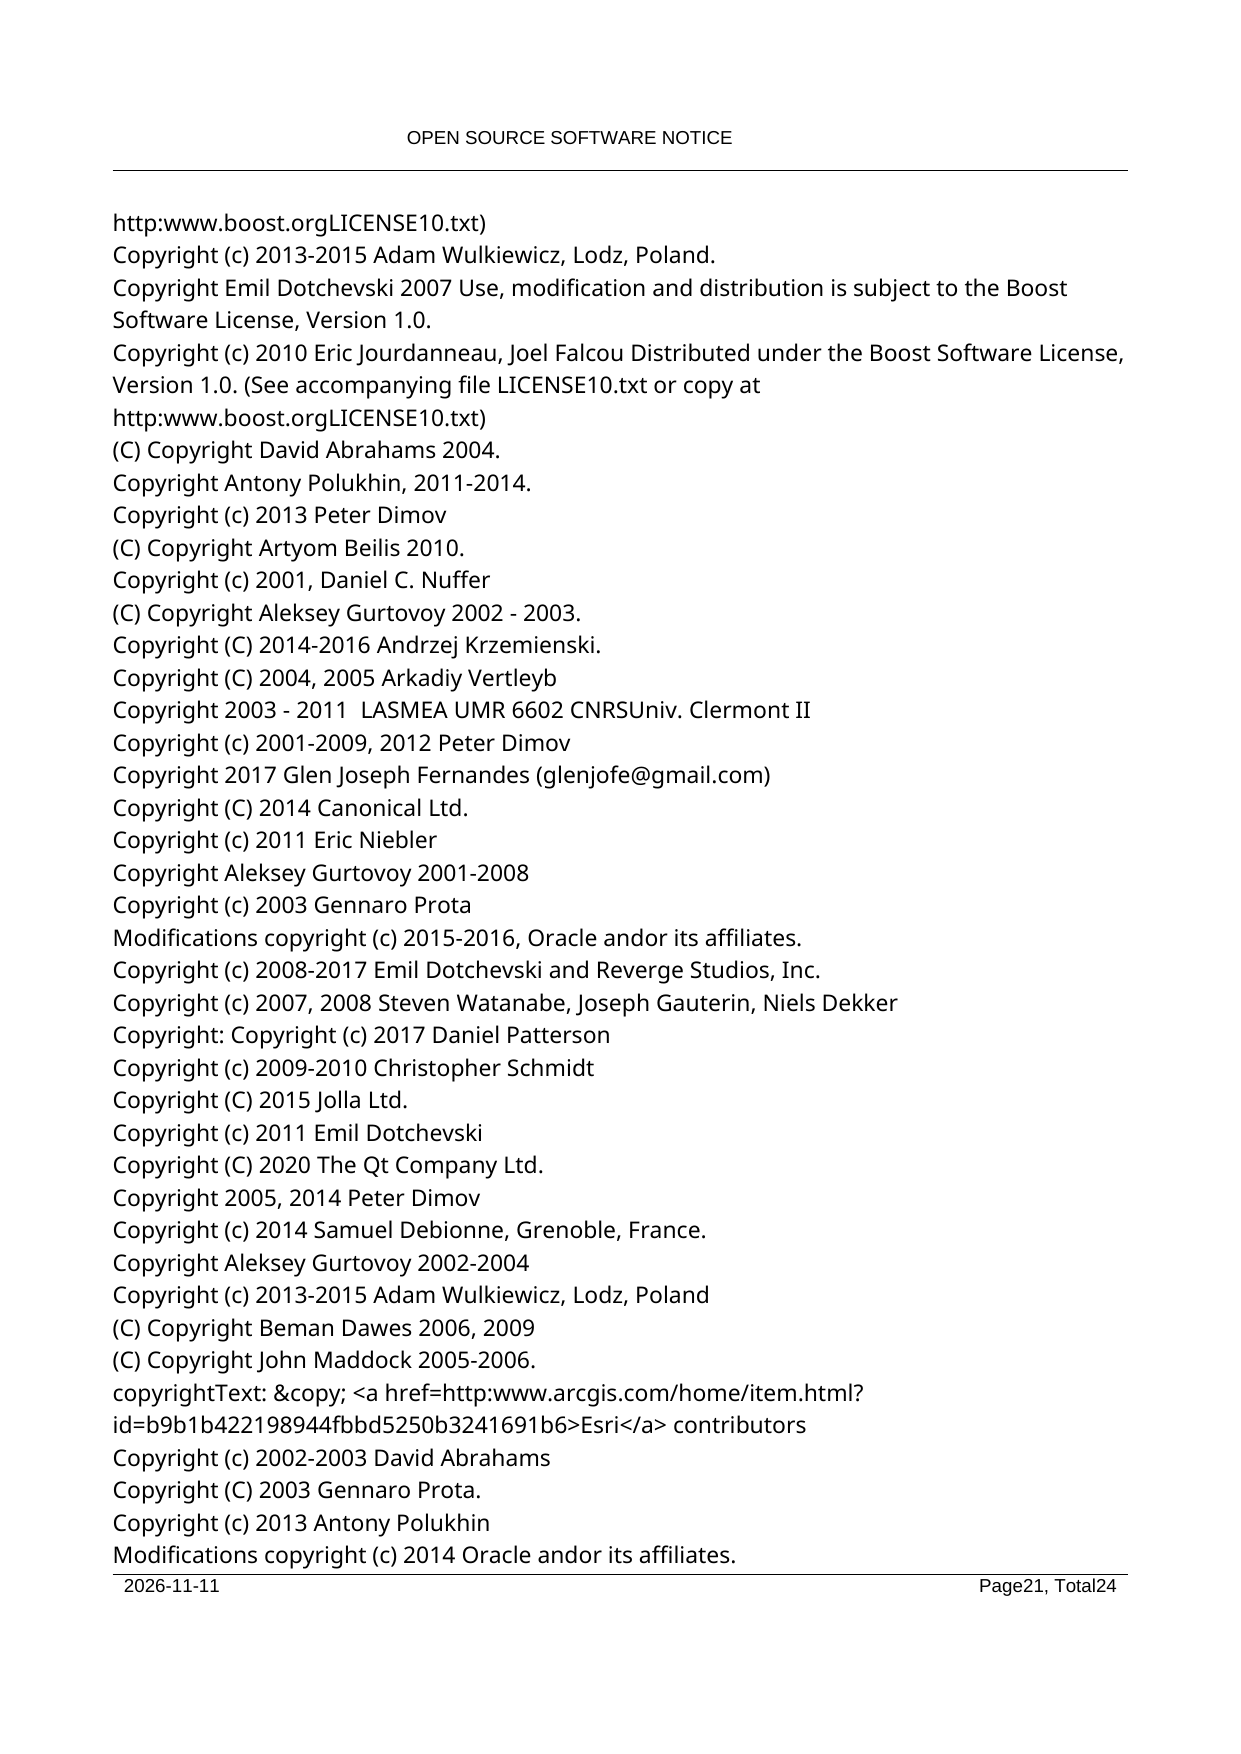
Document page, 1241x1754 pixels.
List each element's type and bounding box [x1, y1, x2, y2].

text [112, 206, 1128, 1571]
